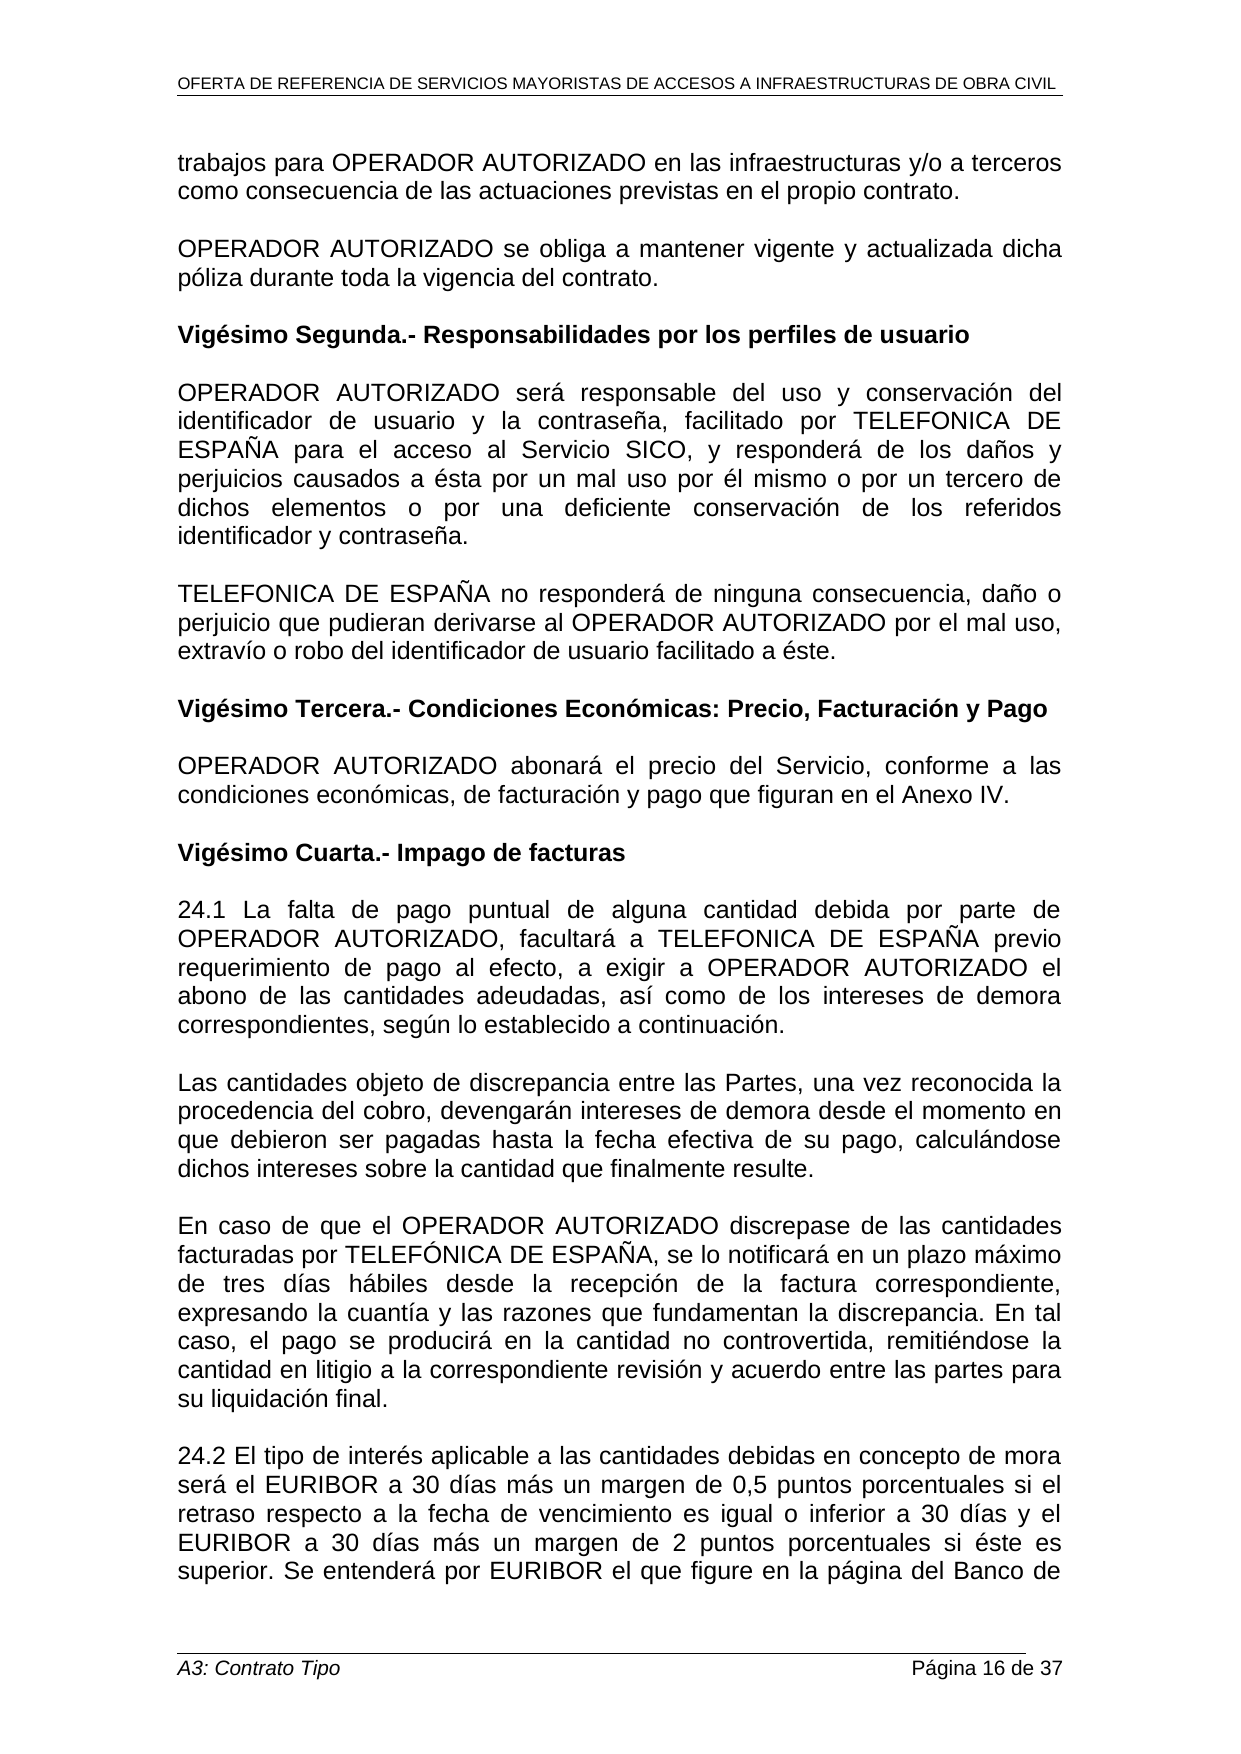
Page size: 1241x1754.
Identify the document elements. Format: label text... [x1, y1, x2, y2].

subtitle Vigésimo Tercera.- Condiciones Económicas: Precio, Facturación y Pago [177, 694, 1063, 723]
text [177, 1441, 1063, 1585]
text Las cantidades objeto de discrepancia entre las Partes, una vez reconocida la procedencia del cobro, devengarán intereses de demora desde el momento en que debieron ser pagadas hasta la fecha efectiva de su pago, calculándose dichos intereses sobre la cantidad que finalmente resulte. [177, 1068, 1063, 1183]
text OPERADOR AUTORIZADO abonará el precio del Servicio, conforme a las condiciones económicas, de facturación y pago que figuran en el Anexo IV. [177, 751, 1063, 809]
text En caso de que el OPERADOR AUTORIZADO discrepase de las cantidades facturadas por TELEFÓNICA DE ESPAÑA, se lo notificará en un plazo máximo de tres días hábiles desde la recepción de la factura correspondiente, expresando la cuantía y las razones que fundamentan tal caso, el pago se producirá en la cantidad no controvertida, remitiéndose la cantidad en litigio a la correspondiente revisión y acuerdo entre las partes para su liquidación final. [177, 1211, 1063, 1413]
subtitle Vigésimo Cuarta.- Impago de facturas [177, 838, 1063, 866]
text OPERADOR AUTORIZADO se obliga a mantener vigente y actualizada dicha póliza durante toda la vigencia del contrato. [177, 234, 1063, 291]
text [177, 148, 1063, 205]
text OPERADOR AUTORIZADO será responsable del uso y conservación del identificador de usuario y la contraseña, facilitado por TELEFONICA DE ESPAÑA para el acceso al Servicio SICO, y responderá de los daños y perjuicios causados a ésta por un mal uso por él mismo o por un tercero de dichos elementos o por una deficiente conservación de los referidos identificador y contraseña. [177, 378, 1063, 550]
text TELEFONICA DE ESPAÑA no responderá de ninguna consecuencia, daño o perjuicio que pudieran derivarse al OPERADOR AUTORIZADO por el mal uso, extravío o robo del identificador de usuario facilitado a éste. [177, 579, 1063, 665]
subtitle Vigésimo Segunda.- Responsabilidades por los perfiles de usuario [177, 320, 1063, 349]
text 24.1 La falta de pago puntual de alguna cantidad debida por parte de OPERADOR AUTORIZADO, facultará a TELEFONICA DE ESPAÑA previo requerimiento de pago al efecto, a exigir a OPERADOR AUTORIZADO el abono de las cantidades adeudadas, así como de los intereses de demora correspondientes, según lo establecido a continuación. [177, 895, 1063, 1039]
